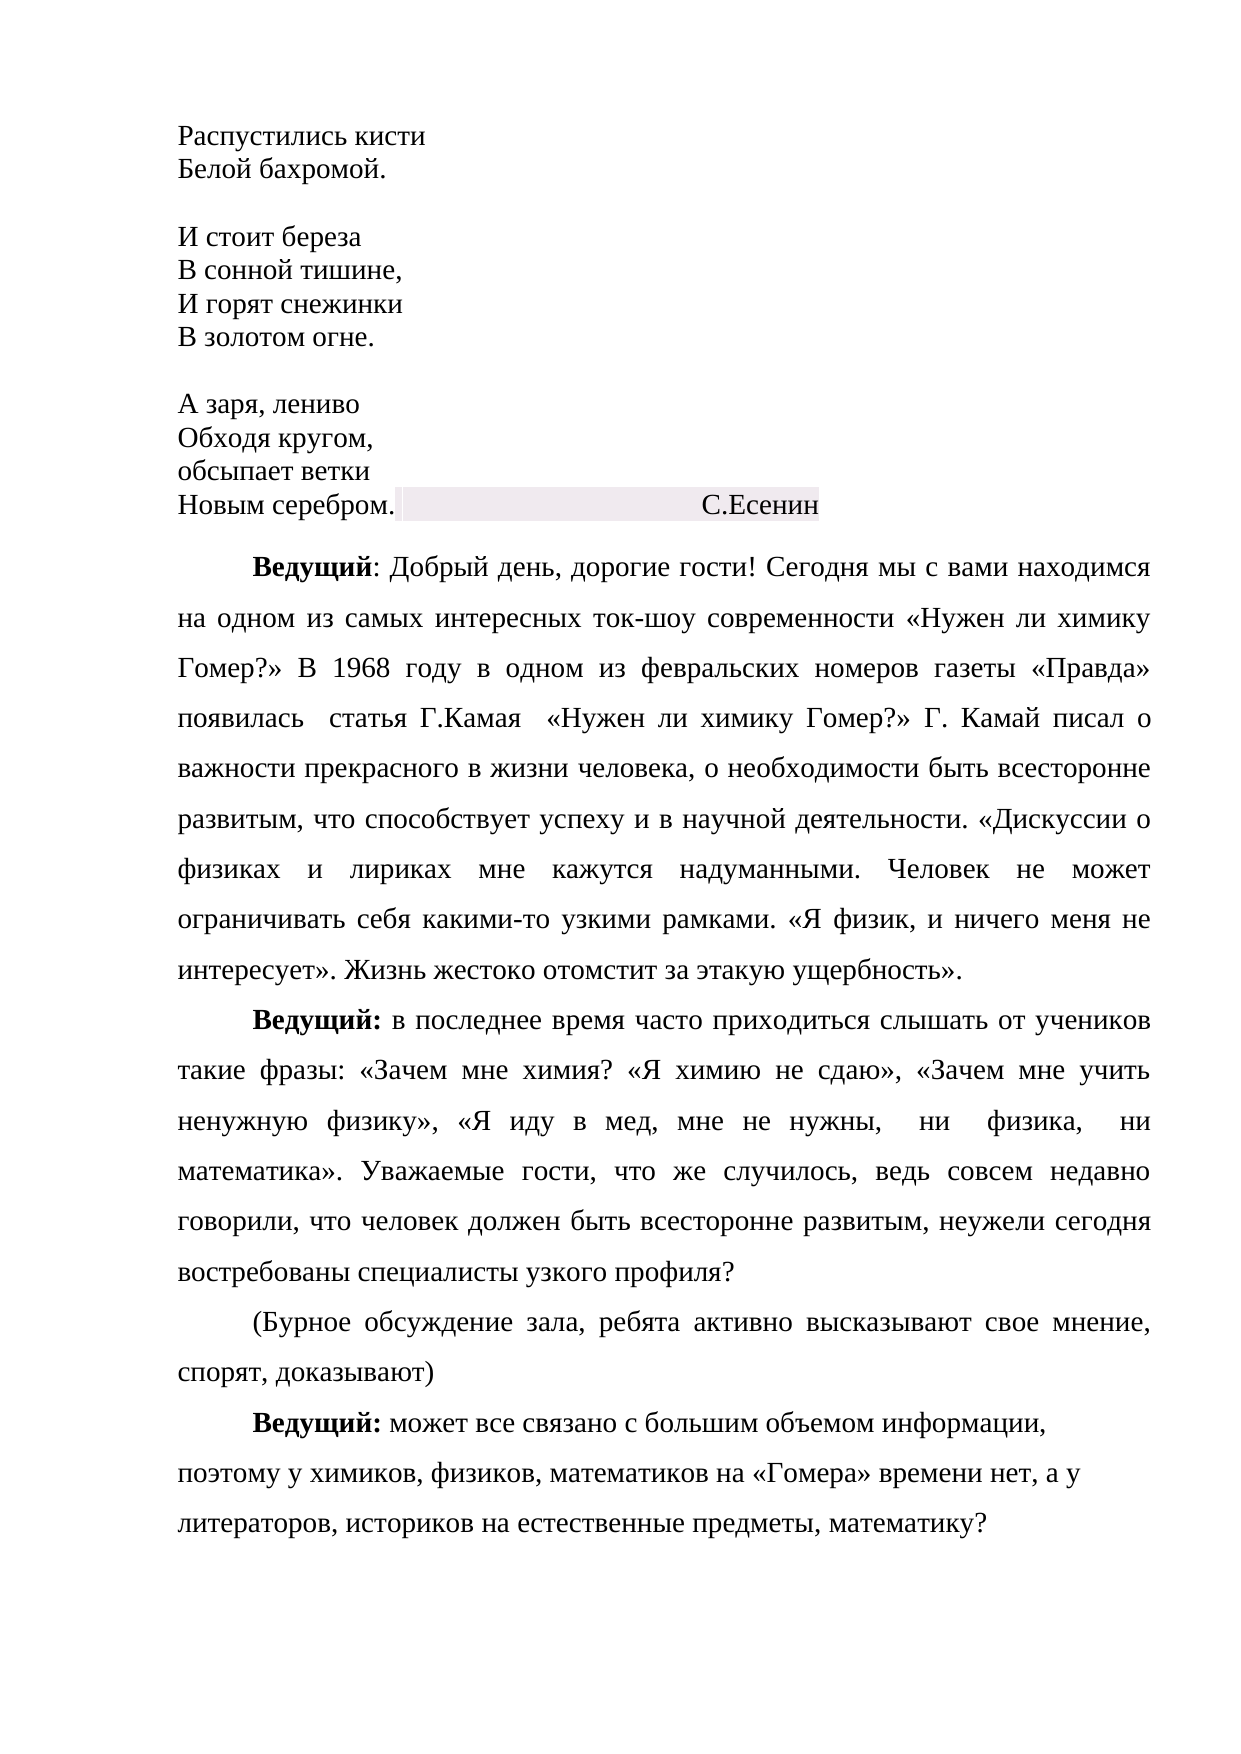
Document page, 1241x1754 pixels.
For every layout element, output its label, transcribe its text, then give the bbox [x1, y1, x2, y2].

text Ведущий: Добрый день, дорогие гости! Сегодня мы с вами находимся на одном из самых интересных ток-шоу современности «Нужен ли химику Гомер?» В 1968 году в одном из февральских номеров газеты «Правда» появилась статья Г.Камая «Нужен ли химику Гомер?» Г. Камай писал о важности прекрасного в жизни человека, о необходимости быть всесторонне развитым, что способствует успеху и в научной деятельности. «Дискуссии о физиках и лириках мне кажутся надуманными. Человек не может ограничивать себя какими-то узкими рамками. «Я физик, и ничего меня не интересует». Жизнь жестоко отомстит за этакую ущербность». [177, 549, 1152, 985]
text (Бурное обсуждение зала, ребята активно высказывают свое мнение, спорят, доказывают) [177, 1304, 1152, 1388]
text Ведущий: в последнее время часто приходиться слышать от учеников такие фразы: «Зачем мне химия? «Я химию не сдаю», «Зачем мне учить ненужную физику», «Я иду в мед, мне не нужны, ни физика, ни математика». Уважаемые гости, что же случилось, ведь совсем недавно говорили, что человек должен быть всесторонне развитым, неужели сегодня востребованы специалисты узкого профиля? [177, 1002, 1152, 1287]
text Ведущий: может все связано с большим объемом информации, поэтому у химиков, физиков, математиков на «Гомера» времени нет, а у литераторов, историков на естественные предметы, математику? [177, 1405, 1152, 1539]
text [177, 118, 1152, 521]
